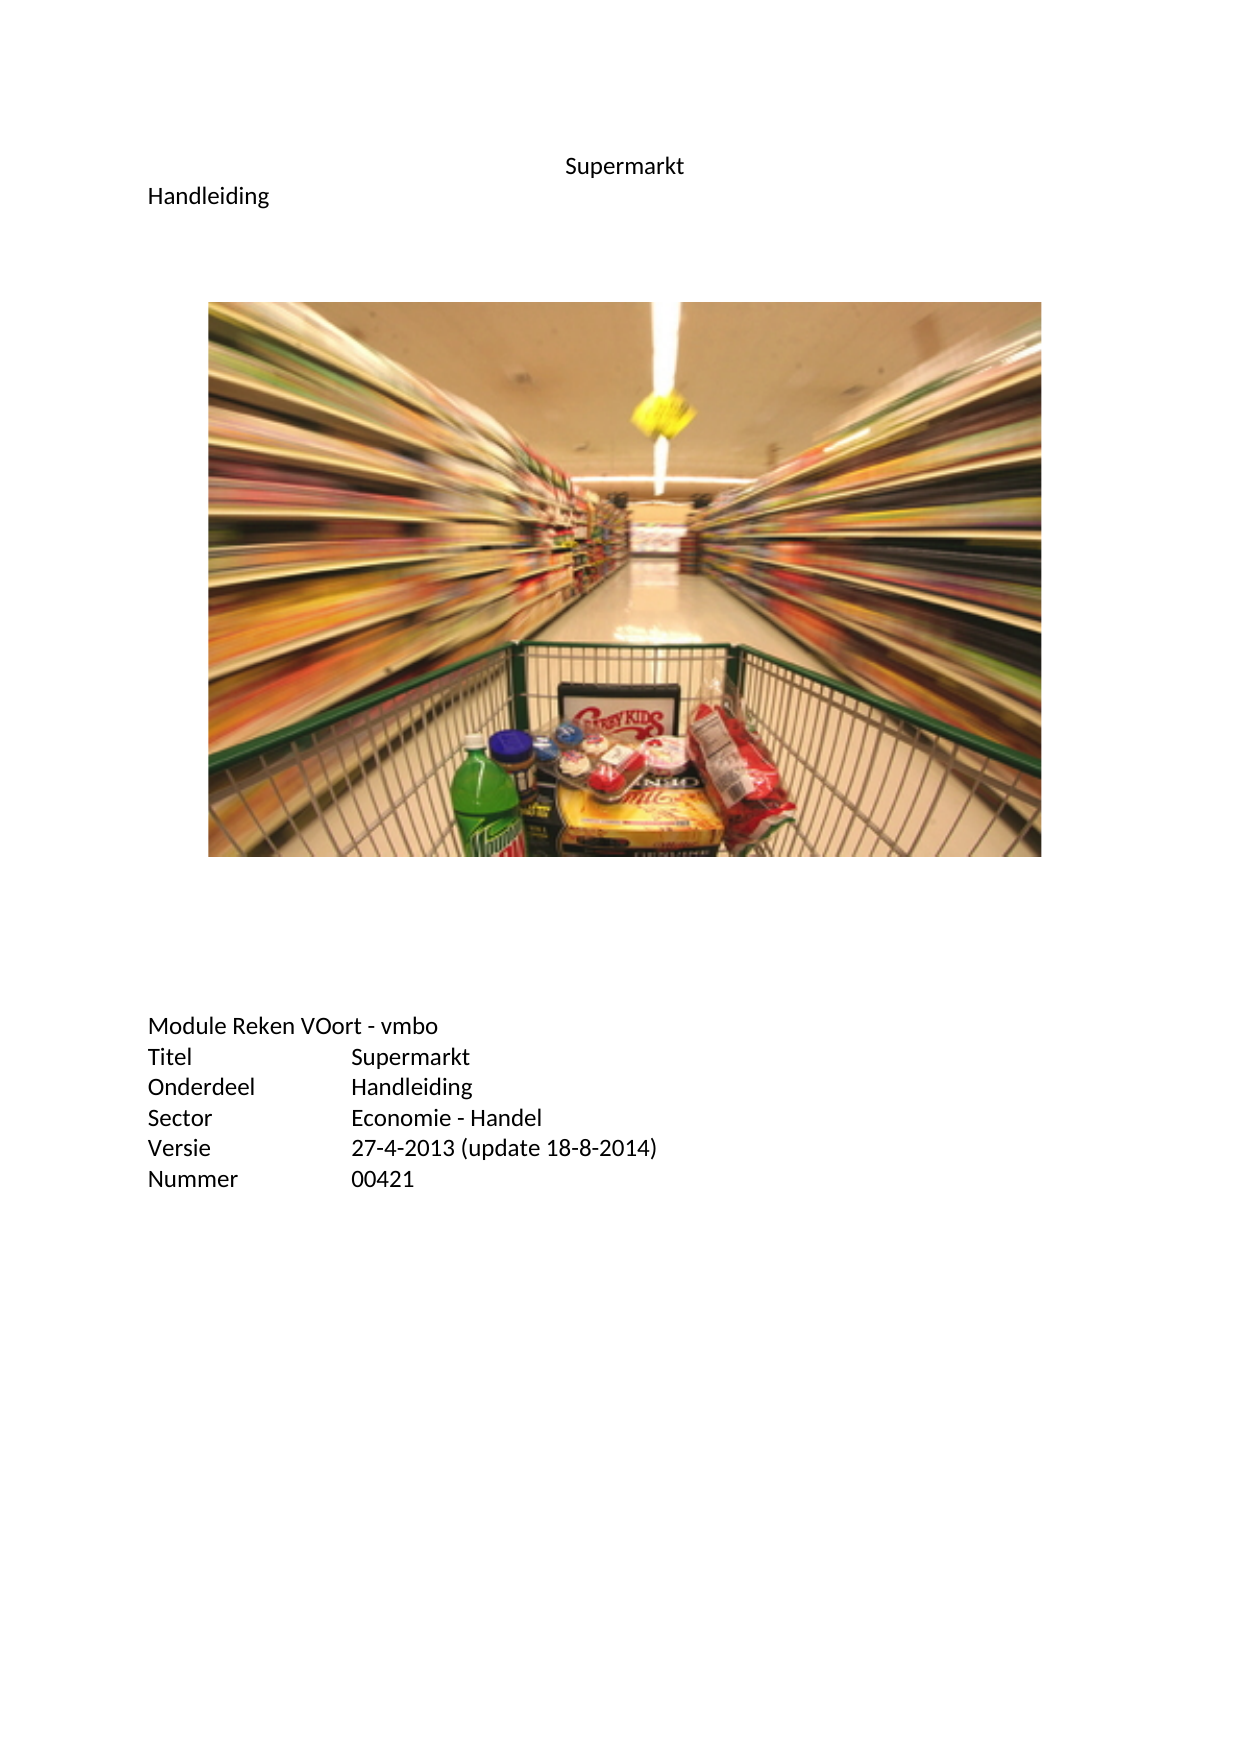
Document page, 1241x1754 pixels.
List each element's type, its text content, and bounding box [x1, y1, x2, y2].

text Handleiding [148, 181, 1102, 211]
table_cell Nummer [147, 1163, 350, 1193]
table_header Titel [147, 1041, 350, 1071]
text Supermarkt [148, 150, 1102, 181]
picture [208, 302, 1042, 857]
table_cell Economie - Handel [350, 1102, 793, 1132]
table_cell Versie [147, 1133, 350, 1163]
table_header [147, 272, 1103, 980]
text Module Reken VOort - vmbo [148, 1010, 1102, 1041]
table_cell Handleiding [350, 1071, 793, 1102]
table_header Supermarkt [350, 1041, 793, 1071]
table_cell 27-4-2013 (update 18-8-2014) [350, 1133, 793, 1163]
table_cell 00421 [350, 1163, 793, 1193]
table_cell Sector [147, 1102, 350, 1132]
table_cell Onderdeel [147, 1071, 350, 1102]
